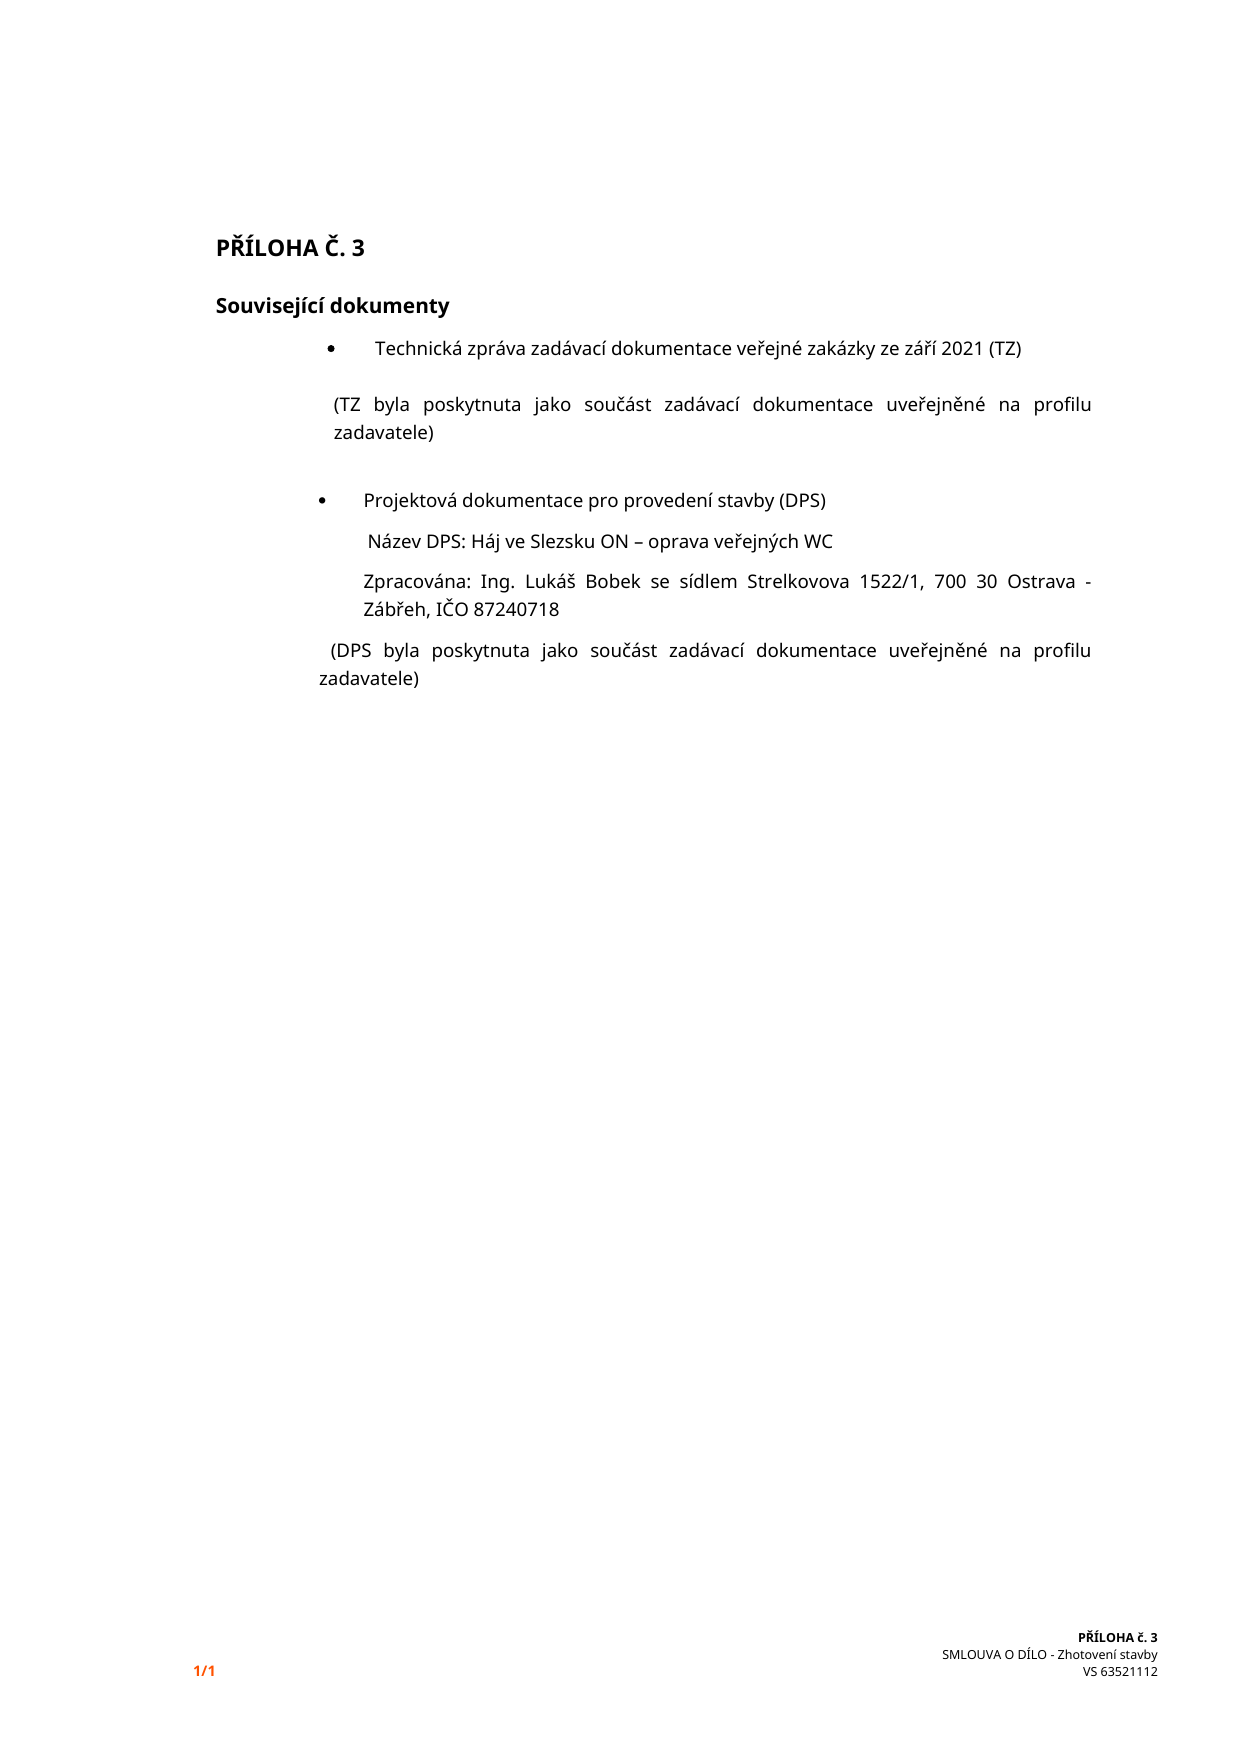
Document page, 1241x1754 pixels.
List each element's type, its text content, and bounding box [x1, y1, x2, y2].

text Příloha č. 3 [216, 232, 1093, 263]
text (DPS byla poskytnuta jako součást zadávací dokumentace uveřejněné na profilu zadavatele) [319, 637, 1093, 691]
list Název DPS: Háj ve Slezsku ON – oprava veřejných WC [367, 528, 1093, 554]
list Projektová dokumentace pro provedení stavby (DPS) [319, 488, 1093, 513]
text Související dokumenty [216, 291, 1093, 320]
list Technická zpráva zadávací dokumentace veřejné zakázky ze září 2021 (TZ) [328, 335, 1093, 361]
list Zpracována: Ing. Lukáš Bobek se sídlem Strelkovova 1522/1, 700 30 Ostrava - Zábřeh, IČO 87240718 [363, 569, 1093, 622]
text (TZ byla poskytnuta jako součást zadávací dokumentace uveřejněné na profilu zadavatele) [334, 391, 1093, 444]
